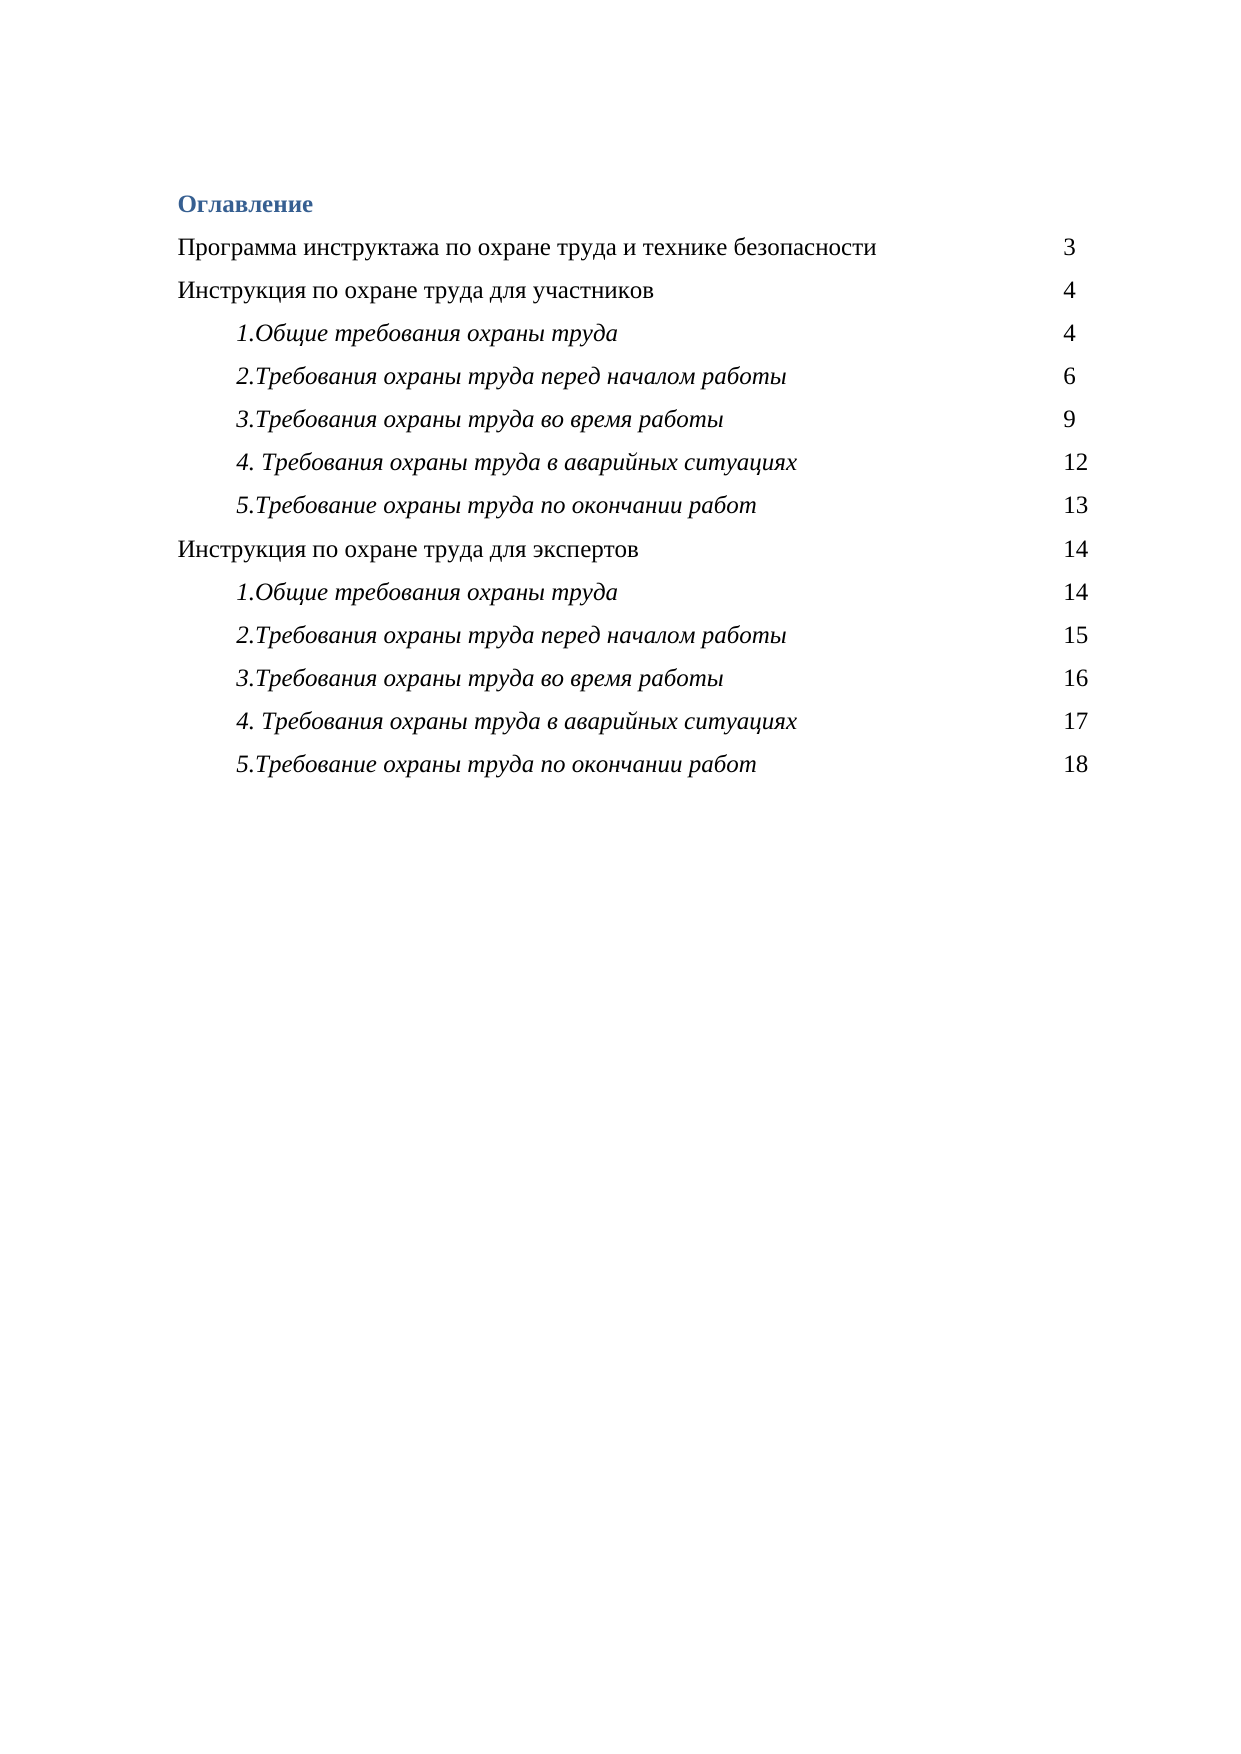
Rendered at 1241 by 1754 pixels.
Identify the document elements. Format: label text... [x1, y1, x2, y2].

text 2.Требования охраны труда перед началом работы 6 [236, 361, 1152, 390]
text 5.Требование охраны труда по окончании работ 18 [236, 749, 1152, 778]
text 4. Требования охраны труда в аварийных ситуациях 12 [236, 447, 1152, 476]
text 1.Общие требования охраны труда 4 [236, 318, 1152, 347]
text 2.Требования охраны труда перед началом работы 15 [236, 620, 1152, 649]
text Программа инструктажа по охране труда и технике безопасности 3 [177, 232, 1152, 261]
text Инструкция по охране труда для экспертов 14 [177, 534, 1152, 562]
subtitle Оглавление [177, 189, 1152, 217]
text Инструкция по охране труда для участников 4 [177, 275, 1152, 304]
text 3.Требования охраны труда во время работы 9 [236, 404, 1152, 433]
text 3.Требования охраны труда во время работы 16 [236, 663, 1152, 692]
text 5.Требование охраны труда по окончании работ 13 [236, 491, 1152, 519]
text 4. Требования охраны труда в аварийных ситуациях 17 [236, 706, 1152, 735]
text 1.Общие требования охраны труда 14 [236, 577, 1152, 606]
